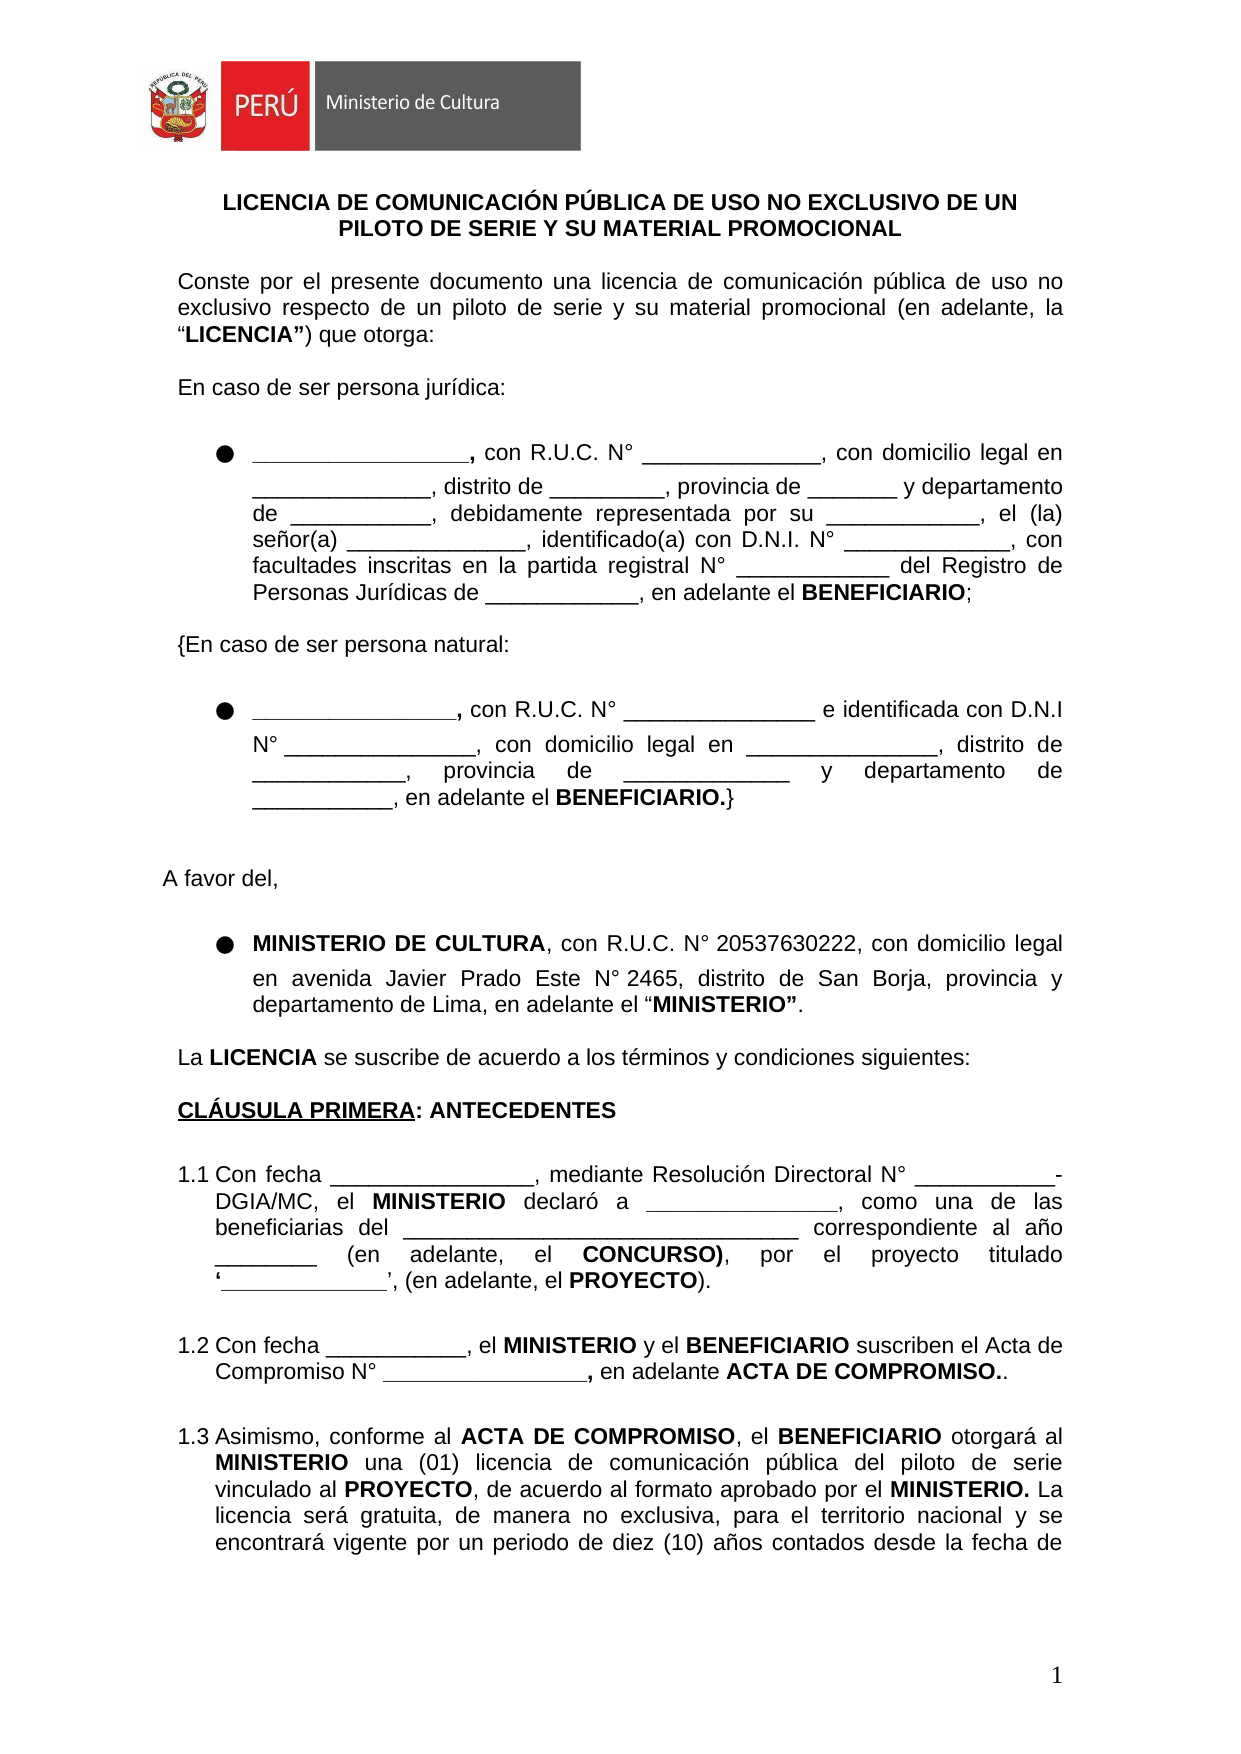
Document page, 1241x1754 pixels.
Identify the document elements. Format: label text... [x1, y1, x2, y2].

list ________________, con R.U.C. N° _______________ e identificada con D.N.I N° _______________, con domicilio legal en _______________, distrito de ____________, provincia de _____________ y departamento de ___________, en adelante el BENEFICIARIO.} [215, 684, 1063, 810]
picture [132, 61, 585, 151]
text CLÁUSULA PRIMERA: ANTECEDENTES [177, 1097, 1063, 1123]
text A favor del, [162, 865, 1063, 891]
text La LICENCIA se suscribe de acuerdo a los términos y condiciones siguientes: [177, 1044, 1063, 1070]
list _________________, con R.U.C. N° ______________, con domicilio legal en ______________, distrito de _________, provincia de _______ y departamento de ___________, debidamente representada por su ____________, el (la) señor(a) ______________, identificado(a) con D.N.I. N° _____________, con facultades inscritas en la partida registral N° ____________ del Registro de Personas Jurídicas de ____________, en adelante el BENEFICIARIO; [215, 426, 1063, 605]
text {En caso de ser persona natural: [177, 631, 1063, 658]
text En caso de ser persona jurídica: [177, 373, 1063, 400]
list Con fecha ___________, el MINISTERIO y el BENEFICIARIO suscriben el Acta de Compromiso N° ________________, en adelante ACTA DE COMPROMISO.. [177, 1332, 1063, 1384]
list Con fecha ________________, mediante Resolución Directoral N° ___________-DGIA/MC, el MINISTERIO declaró a _______________, como una de las beneficiarias del _______________________________ correspondiente al año ________ (en adelante, el CONCURSO), por el proyecto titulado ‘_____________’, (en adelante, el PROYECTO). [177, 1161, 1063, 1293]
text LICENCIA DE COMUNICACIÓN PÚBLICA DE USO NO EXCLUSIVO DE UN PILOTO DE SERIE Y SU MATERIAL PROMOCIONAL [177, 189, 1063, 242]
list MINISTERIO DE CULTURA, con R.U.C. N° 20537630222, con domicilio legal en avenida Javier Prado Este N° 2465, distrito de San Borja, provincia y departamento de Lima, en adelante el “MINISTERIO”. [215, 918, 1063, 1017]
text Conste por el presente documento una licencia de comunicación pública de uso no exclusivo respecto de un piloto de serie y su material promocional (en adelante, la “LICENCIA”) que otorga: [177, 268, 1063, 347]
